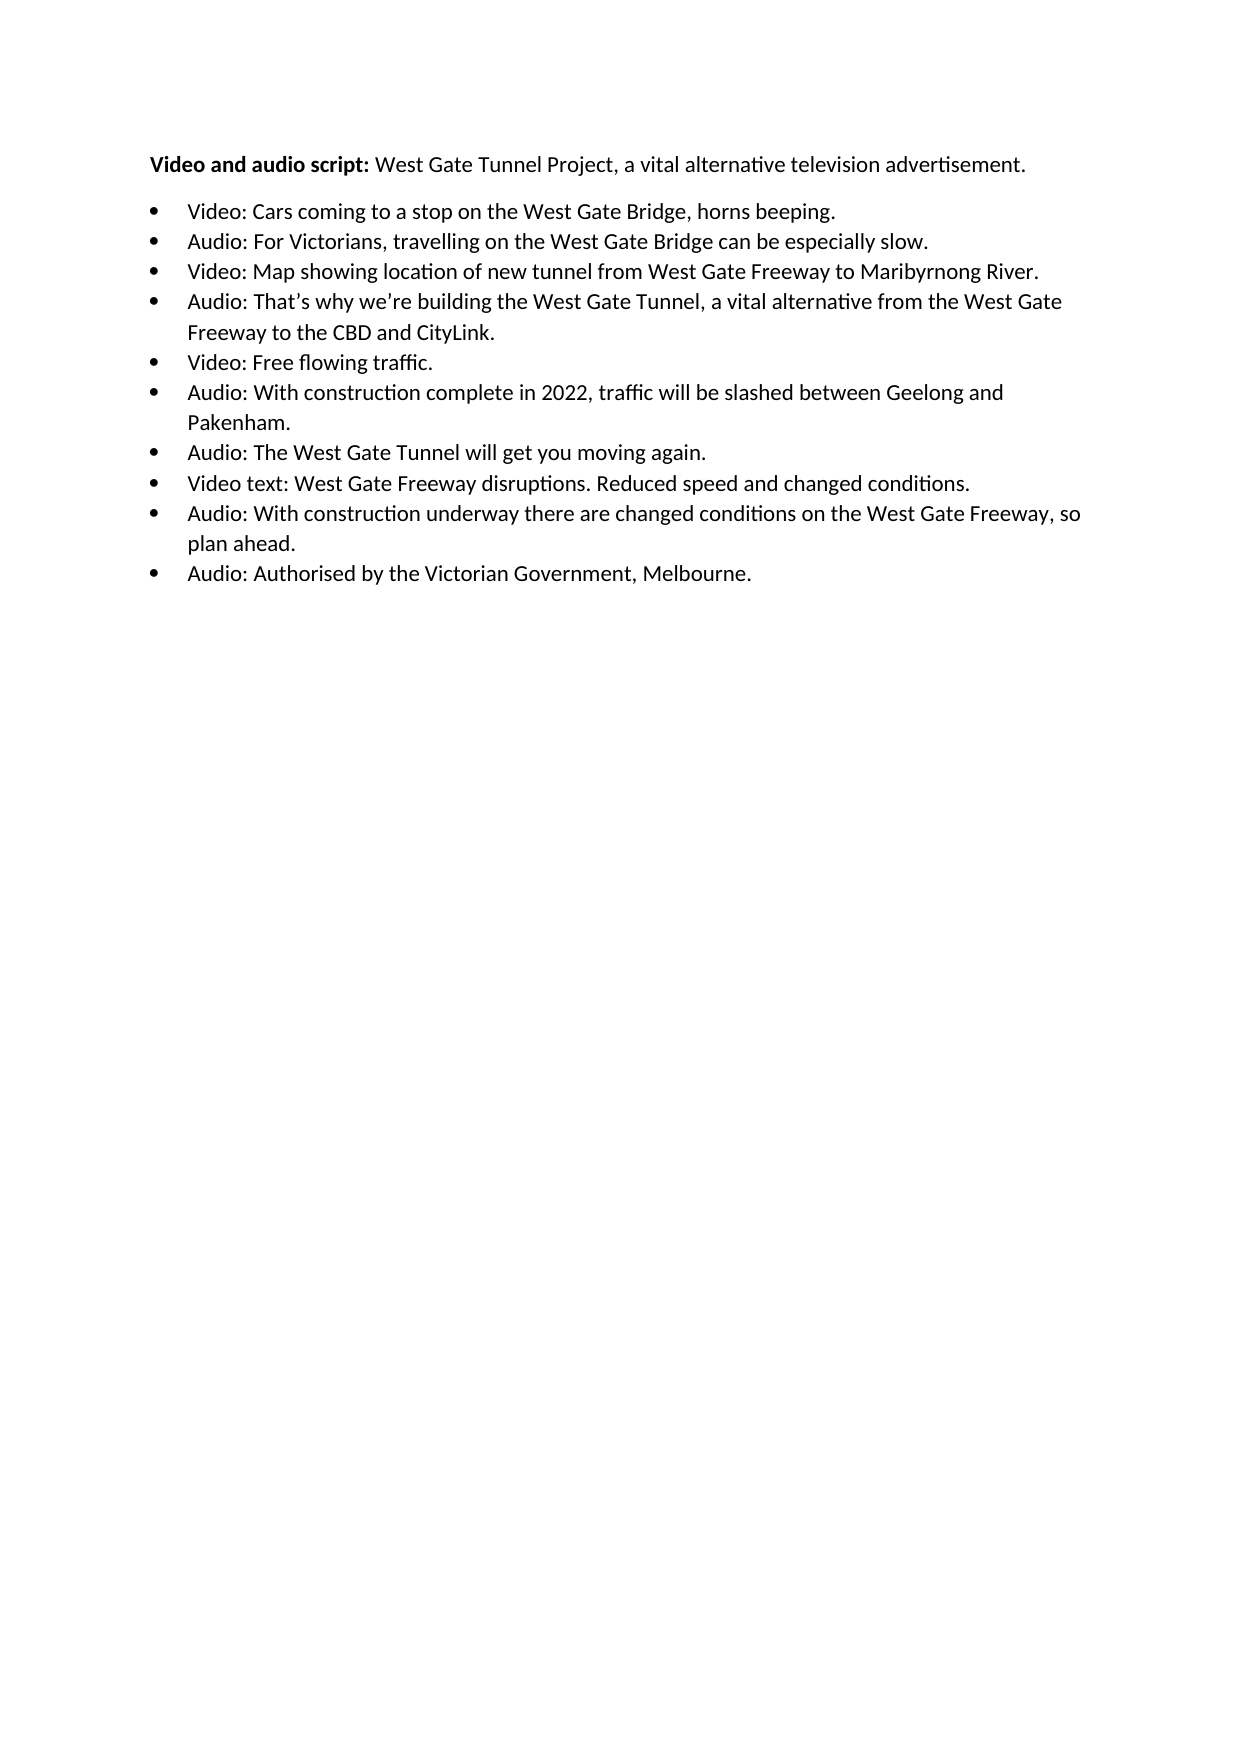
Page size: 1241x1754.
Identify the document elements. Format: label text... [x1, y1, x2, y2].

list Audio: That’s why we’re building the West Gate Tunnel, a vital alternative from the West Gate Freeway to the CBD and CityLink. [150, 287, 1090, 346]
list Video: Cars coming to a stop on the West Gate Bridge, horns beeping. [150, 197, 1090, 225]
list Audio: Authorised by the Victorian Government, Melbourne. [150, 559, 1090, 587]
text Video and audio script: West Gate Tunnel Project, a vital alternative television advertisement. [150, 150, 1090, 178]
list Audio: With construction underway there are changed conditions on the West Gate Freeway, so plan ahead. [150, 499, 1090, 557]
list Video: Free flowing traffic. [150, 348, 1090, 376]
list Audio: The West Gate Tunnel will get you moving again. [150, 438, 1090, 467]
list Video text: West Gate Freeway disruptions. Reduced speed and changed conditions. [150, 469, 1090, 497]
list Audio: For Victorians, travelling on the West Gate Bridge can be especially slow. [150, 227, 1090, 255]
list Video: Map showing location of new tunnel from West Gate Freeway to Maribyrnong River. [150, 257, 1090, 285]
list Audio: With construction complete in 2022, traffic will be slashed between Geelong and Pakenham. [150, 378, 1090, 436]
